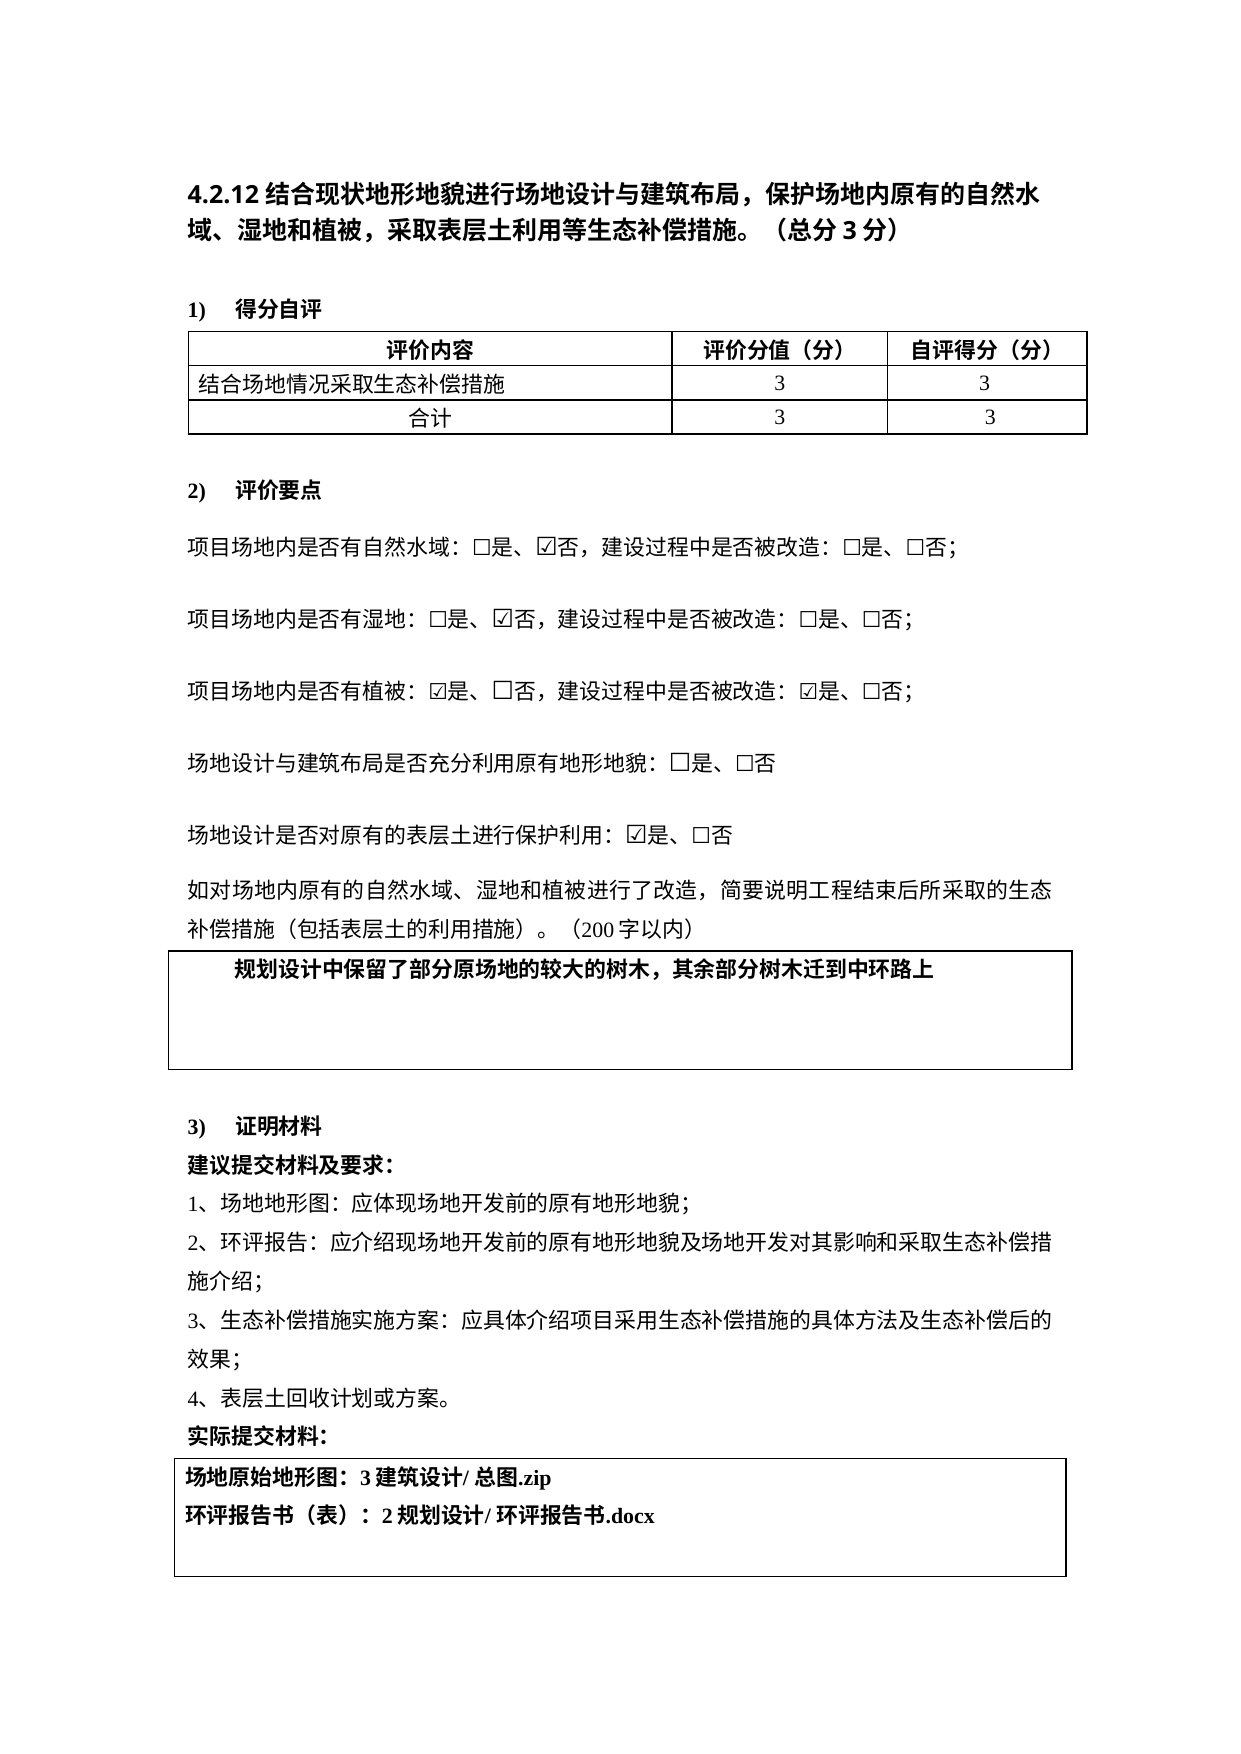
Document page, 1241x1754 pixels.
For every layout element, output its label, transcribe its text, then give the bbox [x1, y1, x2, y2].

text 3) 证明材料 [187, 1108, 1053, 1141]
table_cell 3 [888, 401, 1086, 433]
table_header 规划设计中保留了部分原场地的较大的树木，其余部分树木迁到中环路上 [169, 952, 1071, 1068]
table_cell 3 [888, 366, 1086, 399]
text 4、表层土回收计划或方案。 [187, 1380, 1053, 1413]
text 3、生态补偿措施实施方案：应具体介绍项目采用生态补偿措施的具体方法及生态补偿后的效果； [187, 1302, 1053, 1374]
text 实际提交材料： [187, 1419, 1053, 1451]
table_header 场地原始地形图：3建筑设计/ 总图.zip 环评报告书（表）：2规划设计/ 环评报告书.docx [175, 1459, 1065, 1576]
text 1) 得分自评 [187, 292, 1053, 324]
text 1、场地地形图：应体现场地开发前的原有地形地貌； [187, 1186, 1053, 1218]
text 2) 评价要点 [187, 473, 1053, 505]
subtitle 4.2.12 结合现状地形地貌进行场地设计与建筑布局，保护场地内原有的自然水域、湿地和植被，采取表层土利用等生态补偿措施。（总分3分） [187, 174, 1053, 247]
text 场地设计与建筑布局是否充分利用原有地形地貌：☐是、☐否 [187, 728, 1053, 793]
text 如对场地内原有的自然水域、湿地和植被进行了改造，简要说明工程结束后所采取的生态补偿措施（包括表层土的利用措施）。（200字以内） [187, 873, 1053, 944]
text 项目场地内是否有自然水域：☐是、☑否，建设过程中是否被改造：☐是、☐否； [187, 512, 1053, 577]
text 2、环评报告：应介绍现场地开发前的原有地形地貌及场地开发对其影响和采取生态补偿措施介绍； [187, 1225, 1053, 1296]
text 项目场地内是否有湿地：☐是、☑否，建设过程中是否被改造：☐是、☐否； [187, 584, 1053, 649]
table_cell 结合场地情况采取生态补偿措施 [189, 366, 671, 399]
table_header 评价内容 [189, 332, 671, 365]
table_header 自评得分（分） [888, 332, 1086, 365]
table_cell 3 [673, 366, 887, 399]
table_header 评价分值（分） [673, 332, 887, 365]
text 项目场地内是否有植被：☑是、☐否，建设过程中是否被改造：☑是、☐否； [187, 656, 1053, 721]
table_cell 3 [673, 401, 887, 433]
text 建议提交材料及要求： [187, 1147, 1053, 1180]
text 场地设计是否对原有的表层土进行保护利用：☑是、☐否 [187, 800, 1053, 865]
table_cell 合计 [189, 401, 671, 433]
